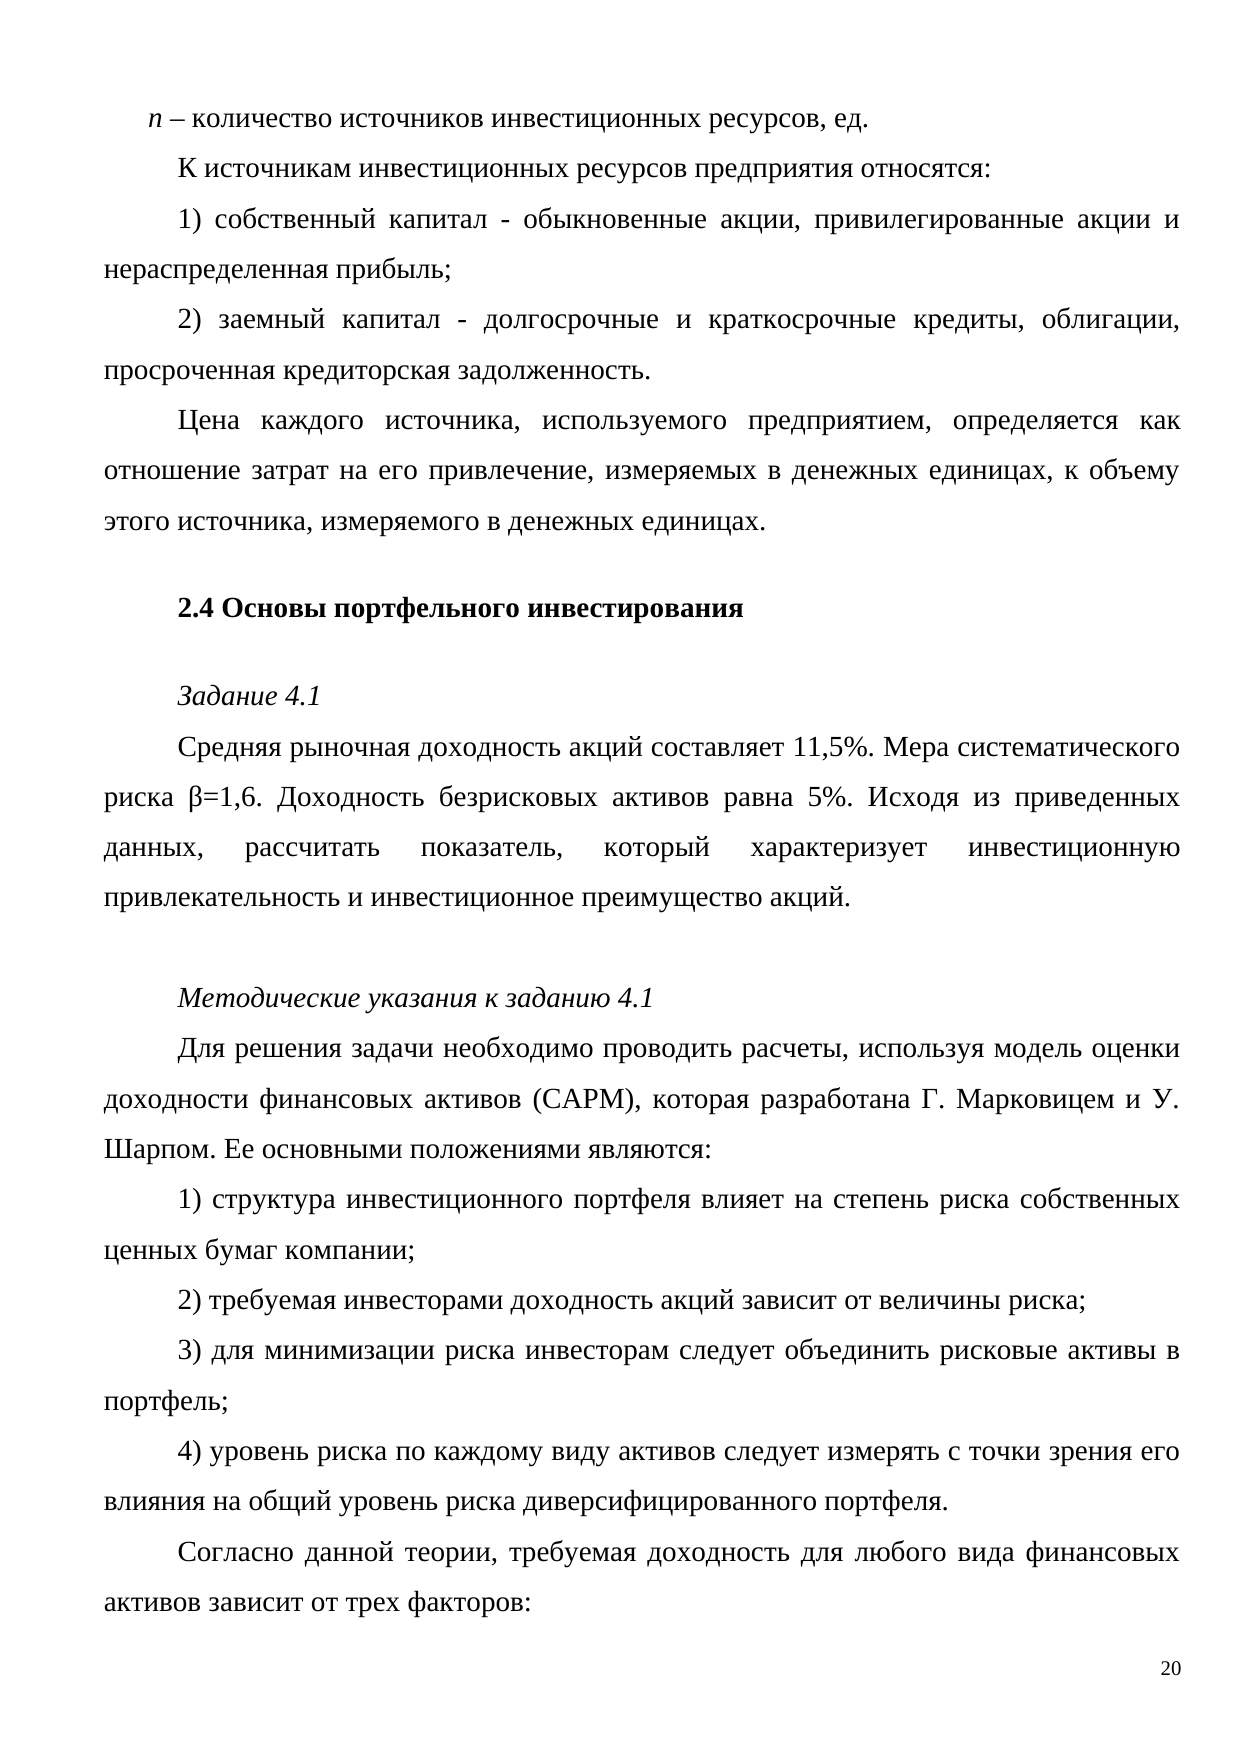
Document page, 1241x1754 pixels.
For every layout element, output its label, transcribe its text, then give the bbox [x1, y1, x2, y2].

text Средняя рыночная доходность акций составляет 11,5%. Мера систематического риска β=1,6. Доходность безрисковых активов равна 5%. Исходя из приведенных данных, рассчитать показатель, который характеризует инвестиционную привлекательность и инвестиционное преимущество акций. [103, 729, 1181, 913]
text Согласно данной теории, требуемая доходность для любого вида финансовых активов зависит от трех факторов: [103, 1534, 1181, 1617]
text 2) заемный капитал - долгосрочные и краткосрочные кредиты, облигации, просроченная кредиторская задолженность. [103, 301, 1181, 385]
text 1) собственный капитал - обыкновенные акции, привилегированные акции и нераспределенная прибыль; [103, 201, 1181, 285]
text 1) структура инвестиционного портфеля влияет на степень риска собственных ценных бумаг компании; [103, 1181, 1181, 1265]
text Цена каждого источника, используемого предприятием, определяется как отношение затрат на его привлечение, измеряемых в денежных единицах, к объему этого источника, измеряемого в денежных единицах. [103, 402, 1181, 536]
text К источникам инвестиционных ресурсов предприятия относятся: [103, 151, 1181, 184]
text 4) уровень риска по каждому виду активов следует измерять с точки зрения его влияния на общий уровень риска диверсифицированного портфеля. [103, 1433, 1181, 1517]
text 3) для минимизации риска инвесторам следует объединить рисковые активы в портфель; [103, 1332, 1181, 1416]
text Задание 4.1 [103, 678, 1181, 712]
text 2) требуемая инвесторами доходность акций зависит от величины риска; [103, 1282, 1181, 1316]
text Для решения задачи необходимо проводить расчеты, используя модель оценки доходности финансовых активов (САРМ), которая разработана Г. Марковицем и У. Шарпом. Ее основными положениями являются: [103, 1031, 1181, 1165]
text Методические указания к заданию 4.1 [103, 980, 1181, 1014]
text n – количество источников инвестиционных ресурсов, ед. [103, 100, 1181, 134]
subtitle 2.4 Основы портфельного инвестирования [103, 591, 1181, 624]
